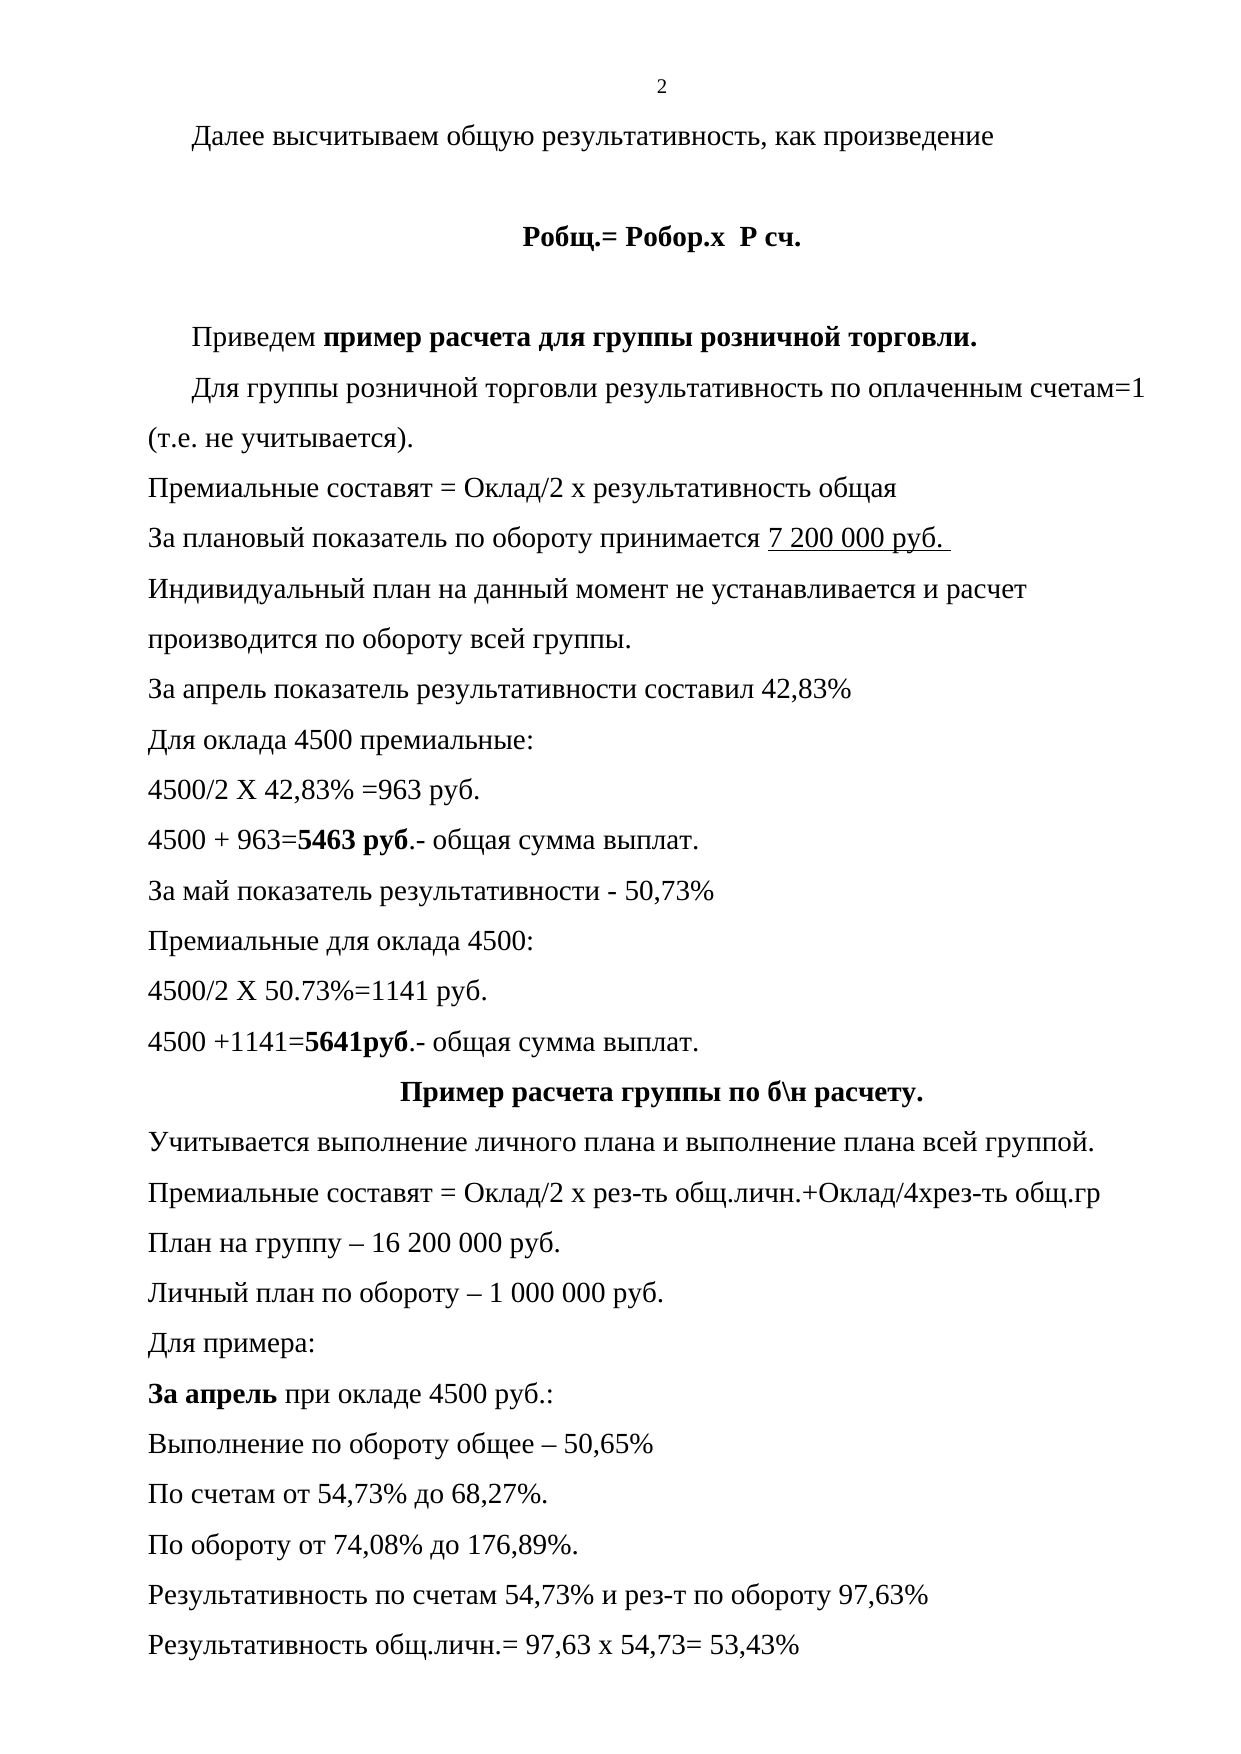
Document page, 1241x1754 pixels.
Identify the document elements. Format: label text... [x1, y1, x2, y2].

text 4500 + 963=5463 руб.- общая сумма выплат. [148, 822, 1176, 856]
text Для группы розничной торговли результативность по оплаченным счетам=1 (т.е. не учитывается). [148, 370, 1176, 453]
text Премиальные составят = Оклад/2 х результативность общая [148, 470, 1176, 504]
text За май показатель результативности - 50,73% [148, 873, 1176, 906]
text Пример расчета группы по б\н расчету. [148, 1074, 1176, 1108]
text 4500/2 Х 42,83% =963 руб. [148, 772, 1176, 806]
text По обороту от 74,08% до 176,89%. [148, 1527, 1176, 1560]
text Робщ.= Робор.х Р сч. [148, 219, 1176, 252]
text Учитывается выполнение личного плана и выполнение плана всей группой. [148, 1124, 1176, 1158]
text Премиальные для оклада 4500: [148, 923, 1176, 957]
text За апрель при окладе 4500 руб.: [148, 1376, 1176, 1409]
text За апрель показатель результативности составил 42,83% [148, 672, 1176, 705]
text Для примера: [148, 1326, 1176, 1359]
text Личный план по обороту – 1 000 000 руб. [148, 1275, 1176, 1309]
text Для оклада 4500 премиальные: [148, 722, 1176, 755]
text По счетам от 54,73% до 68,27%. [148, 1477, 1176, 1510]
text 4500/2 Х 50.73%=1141 руб. [148, 973, 1176, 1007]
text Выполнение по обороту общее – 50,65% [148, 1426, 1176, 1460]
text Результативность общ.личн.= 97,63 х 54,73= 53,43% [148, 1627, 1176, 1661]
text Приведем пример расчета для группы розничной торговли. [148, 319, 1176, 353]
text Результативность по счетам 54,73% и рез-т по обороту 97,63% [148, 1577, 1176, 1611]
text Индивидуальный план на данный момент не устанавливается и расчет производится по обороту всей группы. [148, 571, 1176, 655]
text 4500 +1141=5641руб.- общая сумма выплат. [148, 1024, 1176, 1057]
text Далее высчитываем общую результативность, как произведение [148, 118, 1176, 152]
text За плановый показатель по обороту принимается 7 200 000 руб. [148, 521, 1176, 554]
text План на группу – 16 200 000 руб. [148, 1225, 1176, 1258]
text Премиальные составят = Оклад/2 х рез-ть общ.личн.+Оклад/4хрез-ть общ.гр [148, 1175, 1176, 1208]
